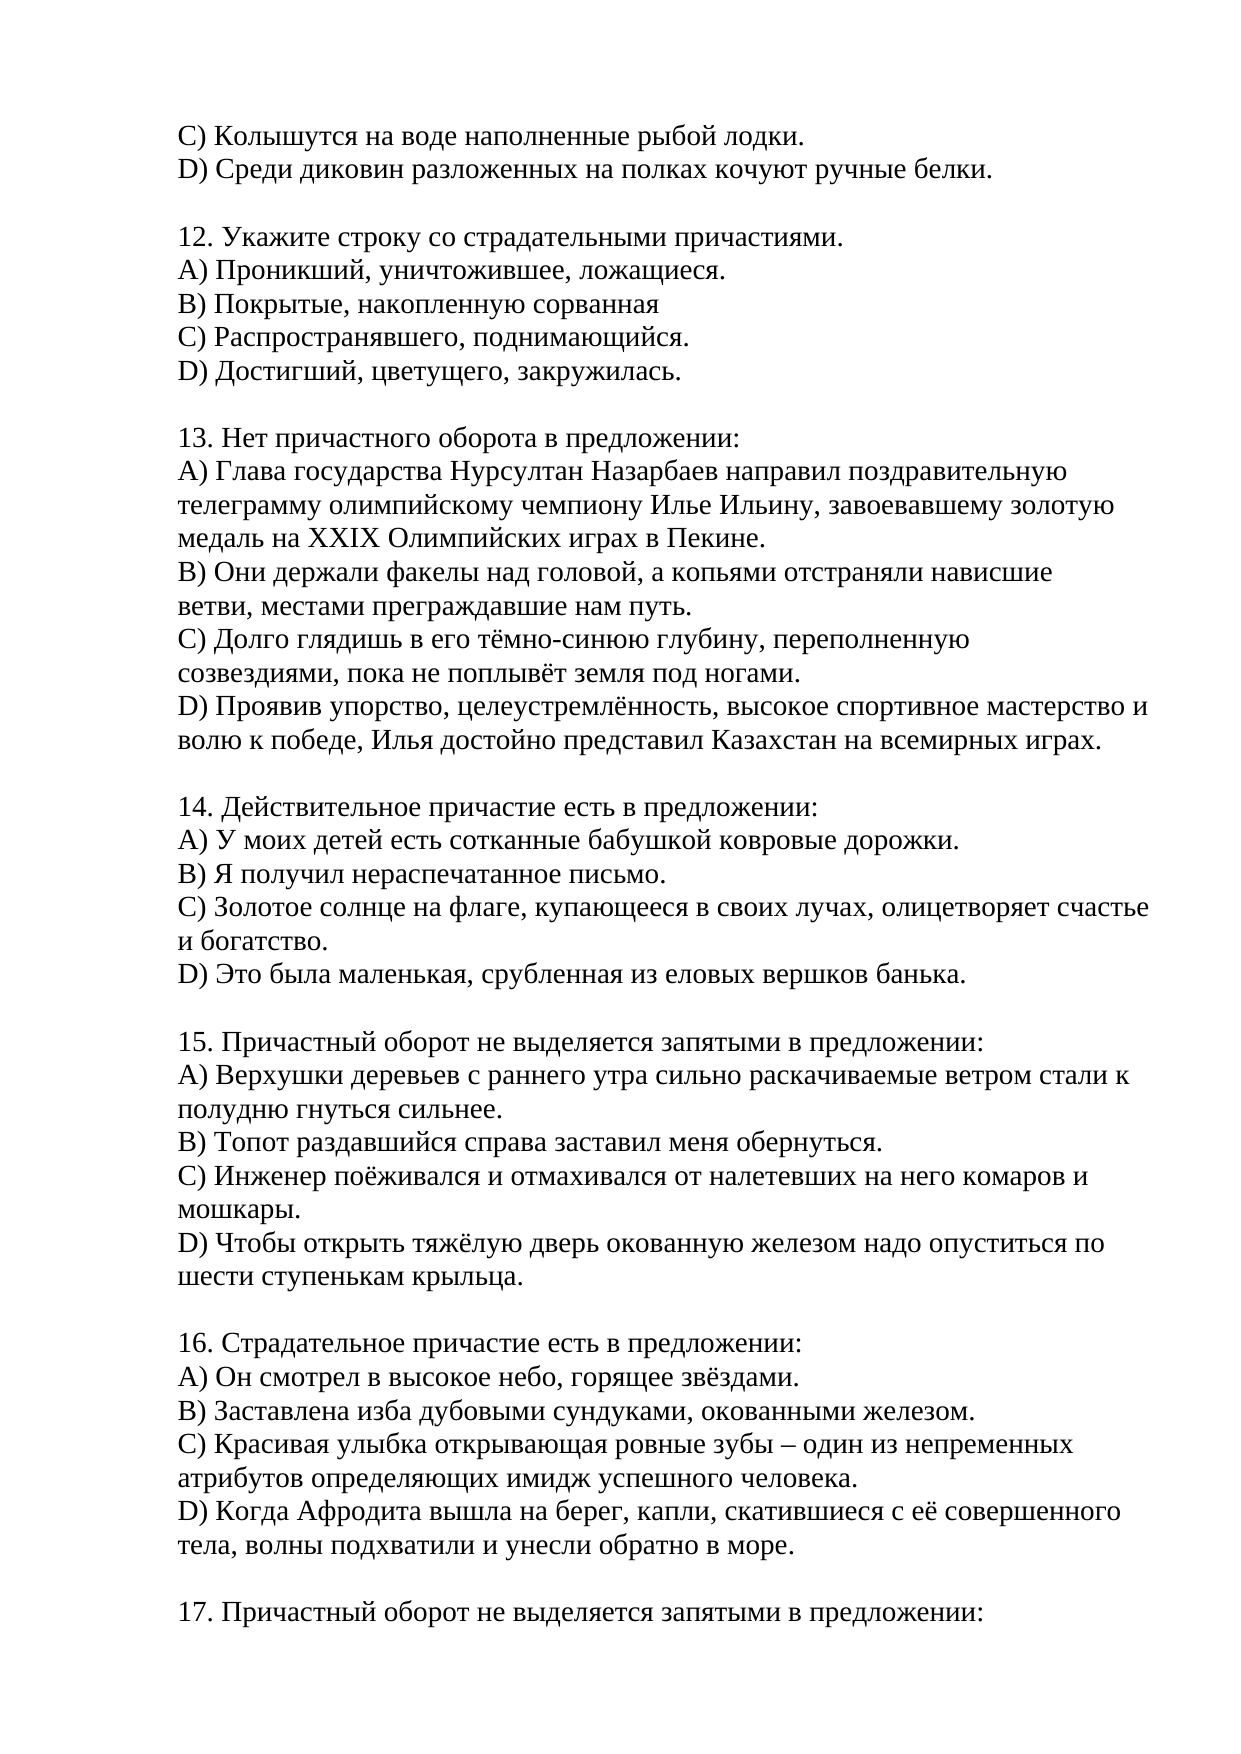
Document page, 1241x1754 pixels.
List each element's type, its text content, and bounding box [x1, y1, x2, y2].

text A) Он смотрел в высокое небо, горящее звёздами. [177, 1359, 1152, 1393]
text 15. Причастный оборот не выделяется запятыми в предложении: [177, 1024, 1152, 1057]
text полудню гнуться сильнее. [177, 1091, 1152, 1124]
text телеграмму олимпийскому чемпиону Илье Ильину, завоевавшему золотую [177, 487, 1152, 521]
text 14. Действительное причастие есть в предложении: [177, 789, 1152, 822]
text C) Золотое солнце на флаге, купающееся в своих лучах, олицетворяет счастье [177, 889, 1152, 923]
text B) Я получил нераспечатанное письмо. [177, 856, 1152, 889]
text атрибутов определяющих имидж успешного человека. [177, 1460, 1152, 1493]
text D) Проявив упорство, целеустремлённость, высокое спортивное мастерство и [177, 688, 1152, 722]
text и богатство. [177, 923, 1152, 957]
text D) Чтобы открыть тяжёлую дверь окованную железом надо опуститься по [177, 1225, 1152, 1258]
text A) Верхушки деревьев с раннего утра сильно раскачиваемые ветром стали к [177, 1057, 1152, 1091]
text C) Колышутся на воде наполненные рыбой лодки. [177, 118, 1152, 152]
text 17. Причастный оборот не выделяется запятыми в предложении: [177, 1594, 1152, 1627]
text C) Распространявшего, поднимающийся. [177, 319, 1152, 353]
text D) Достигший, цветущего, закружилась. [177, 353, 1152, 386]
text B) Они держали факелы над головой, а копьями отстраняли нависшие [177, 554, 1152, 588]
text ветви, местами преграждавшие нам путь. [177, 588, 1152, 621]
text тела, волны подхватили и унесли обратно в море. [177, 1527, 1152, 1560]
text C) Инженер поёживался и отмахивался от налетевших на него комаров и [177, 1158, 1152, 1191]
text шести ступенькам крыльца. [177, 1258, 1152, 1292]
text A) У моих детей есть сотканные бабушкой ковровые дорожки. [177, 822, 1152, 856]
text волю к победе, Илья достойно представил Казахстан на всемирных играх. [177, 722, 1152, 755]
text C) Долго глядишь в его тёмно-синюю глубину, переполненную [177, 621, 1152, 655]
text медаль на XXIX Олимпийских играх в Пекине. [177, 521, 1152, 554]
text мошкары. [177, 1191, 1152, 1225]
text D) Среди диковин разложенных на полках кочуют ручные белки. [177, 152, 1152, 185]
text созвездиями, пока не поплывёт земля под ногами. [177, 655, 1152, 688]
text A) Глава государства Нурсултан Назарбаев направил поздравительную [177, 453, 1152, 487]
text D) Когда Афродита вышла на берег, капли, скатившиеся с её совершенного [177, 1493, 1152, 1527]
text D) Это была маленькая, срубленная из еловых вершков банька. [177, 957, 1152, 990]
text C) Красивая улыбка открывающая ровные зубы – один из непременных [177, 1426, 1152, 1460]
text 16. Страдательное причастие есть в предложении: [177, 1326, 1152, 1359]
text 13. Нет причастного оборота в предложении: [177, 420, 1152, 453]
text B) Заставлена изба дубовыми сундуками, окованными железом. [177, 1393, 1152, 1426]
text 12. Укажите строку со страдательными причастиями. [177, 219, 1152, 252]
text A) Проникший, уничтожившее, ложащиеся. [177, 252, 1152, 286]
text B) Топот раздавшийся справа заставил меня обернуться. [177, 1124, 1152, 1158]
text B) Покрытые, накопленную сорванная [177, 286, 1152, 319]
